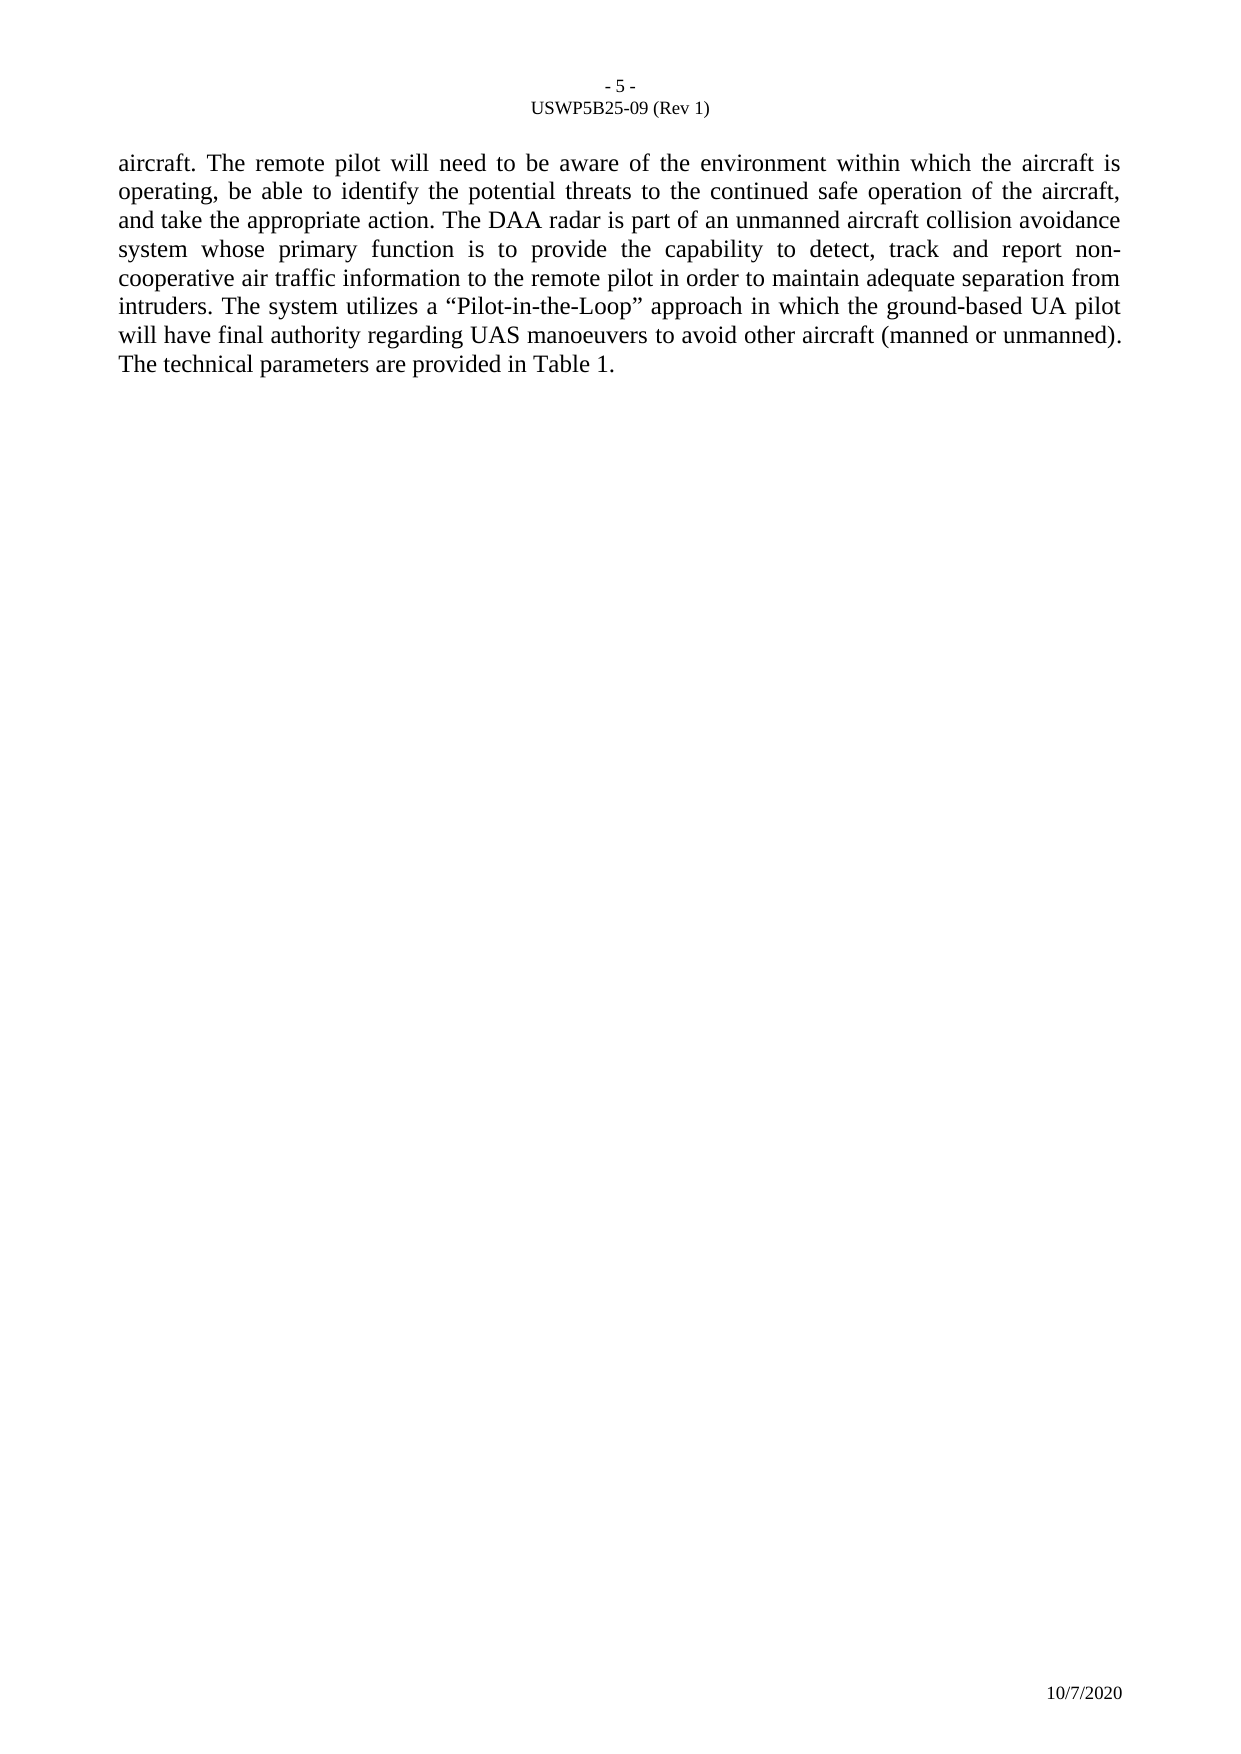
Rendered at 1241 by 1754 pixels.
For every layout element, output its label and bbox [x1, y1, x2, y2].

text [118, 148, 1122, 378]
